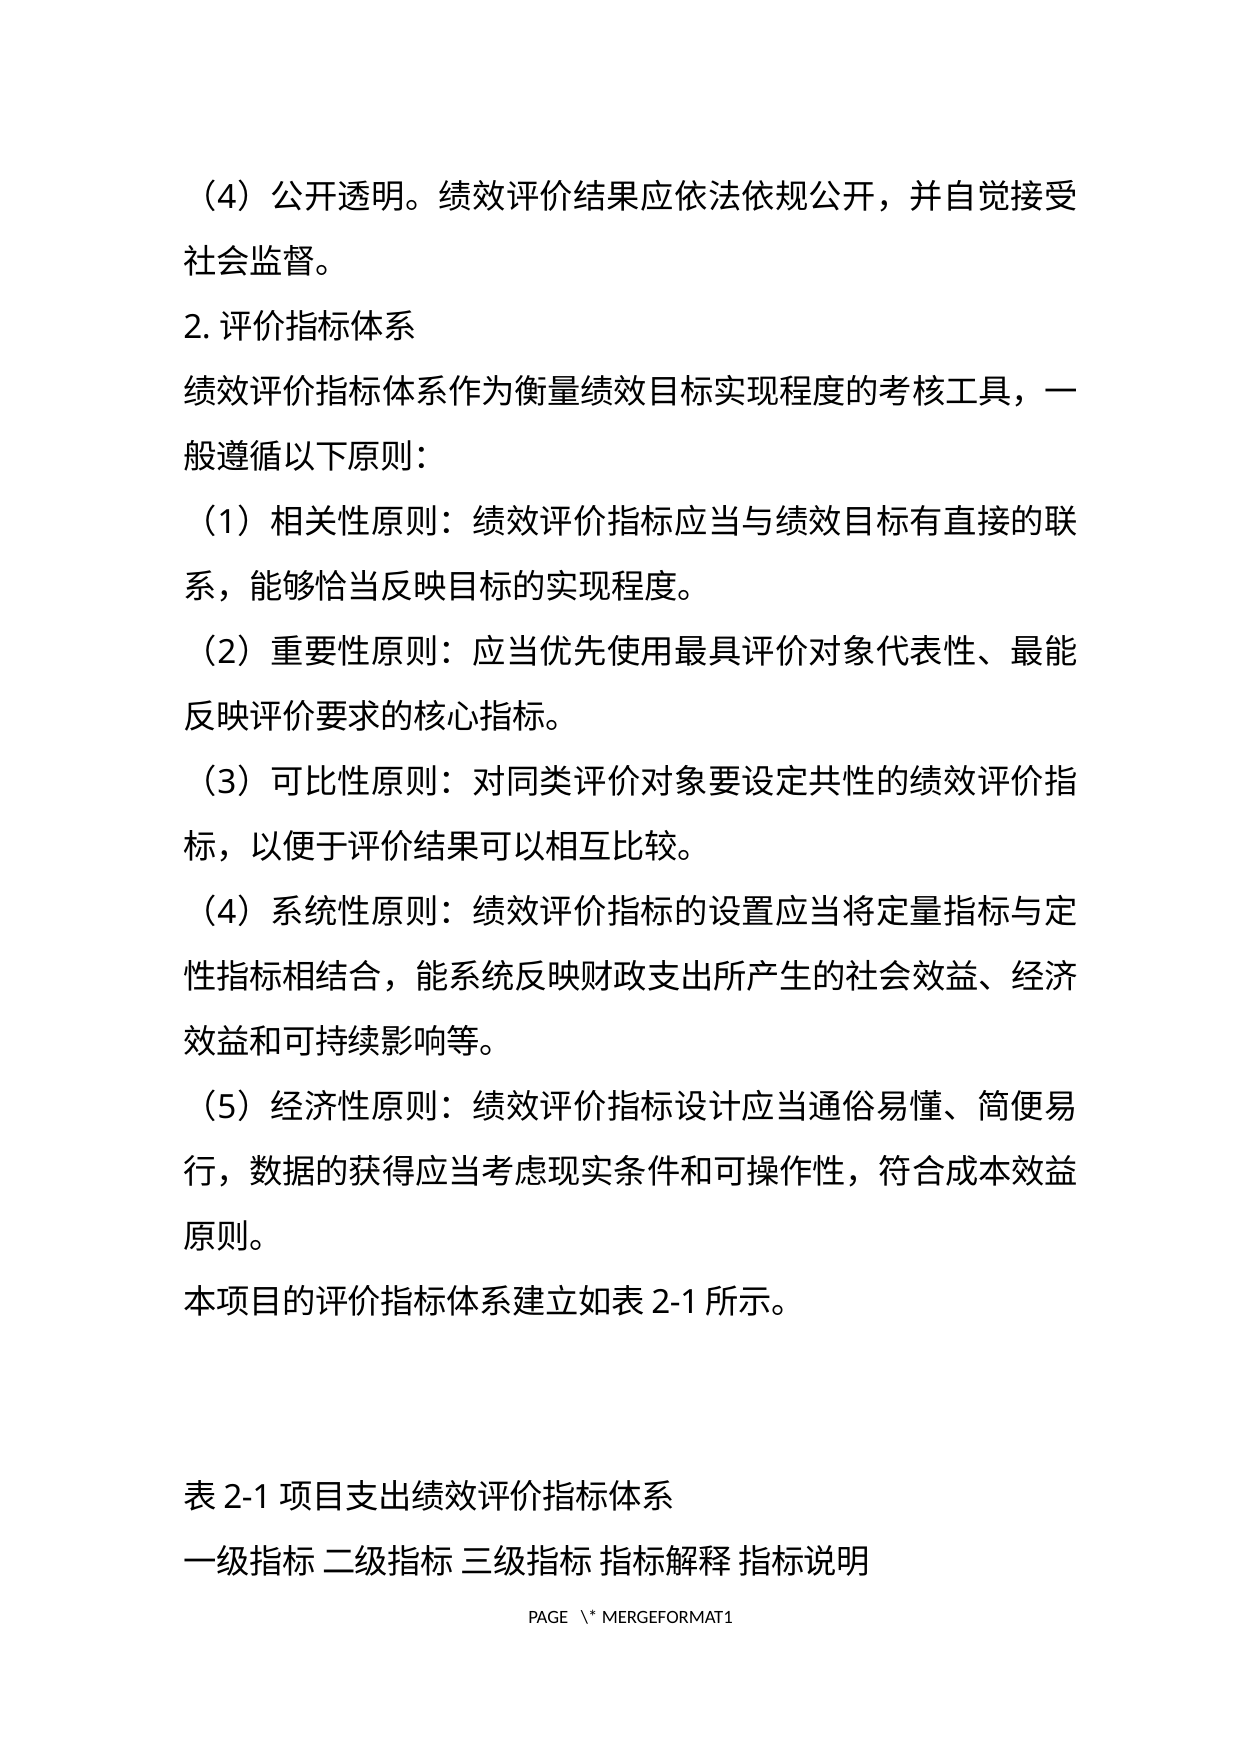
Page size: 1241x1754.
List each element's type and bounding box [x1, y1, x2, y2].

text [183, 162, 1078, 1592]
